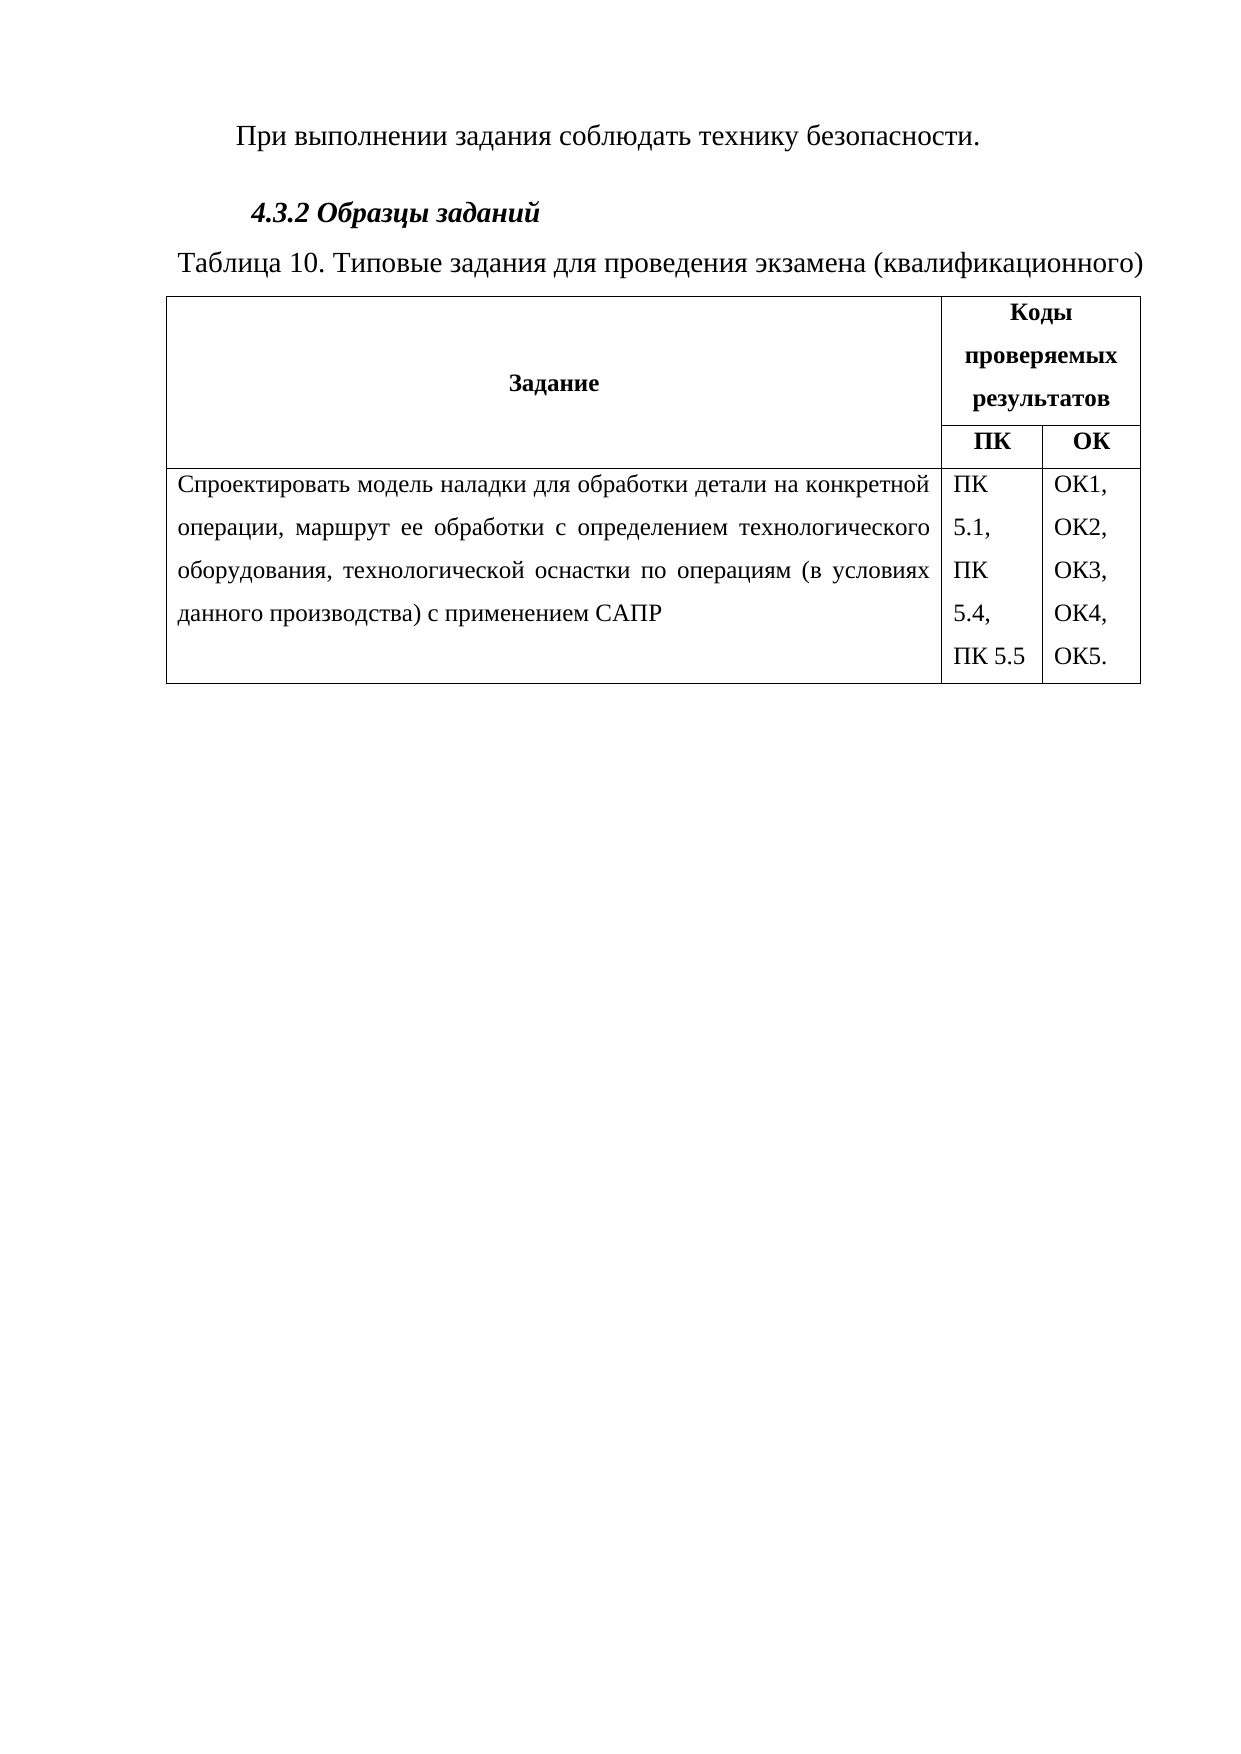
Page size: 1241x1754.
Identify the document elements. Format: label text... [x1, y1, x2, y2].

table_cell ПК 5.1, ПК 5.4, ПК 5.5 [942, 469, 1042, 683]
table_cell Спроектировать модель наладки для обработки детали на конкретной операции, маршрут ее обработки с определением технологического оборудования, технологической оснастки по операциям (в условиях данного производства) с применением САПР [167, 469, 941, 683]
table_cell ОК [1043, 426, 1140, 468]
table_header Задание [167, 297, 941, 468]
table_cell ОК1, ОК2, ОК3, ОК4, ОК5. [1043, 469, 1140, 683]
text При выполнении задания соблюдать технику безопасности. [177, 118, 1152, 152]
text 4.3.2 Образцы заданий [177, 195, 1152, 229]
table_header Коды проверяемых результатов [942, 297, 1140, 425]
table_cell ПК [942, 426, 1042, 468]
text Таблица 10. Типовые задания для проведения экзамена (квалификационного) [177, 246, 1152, 279]
